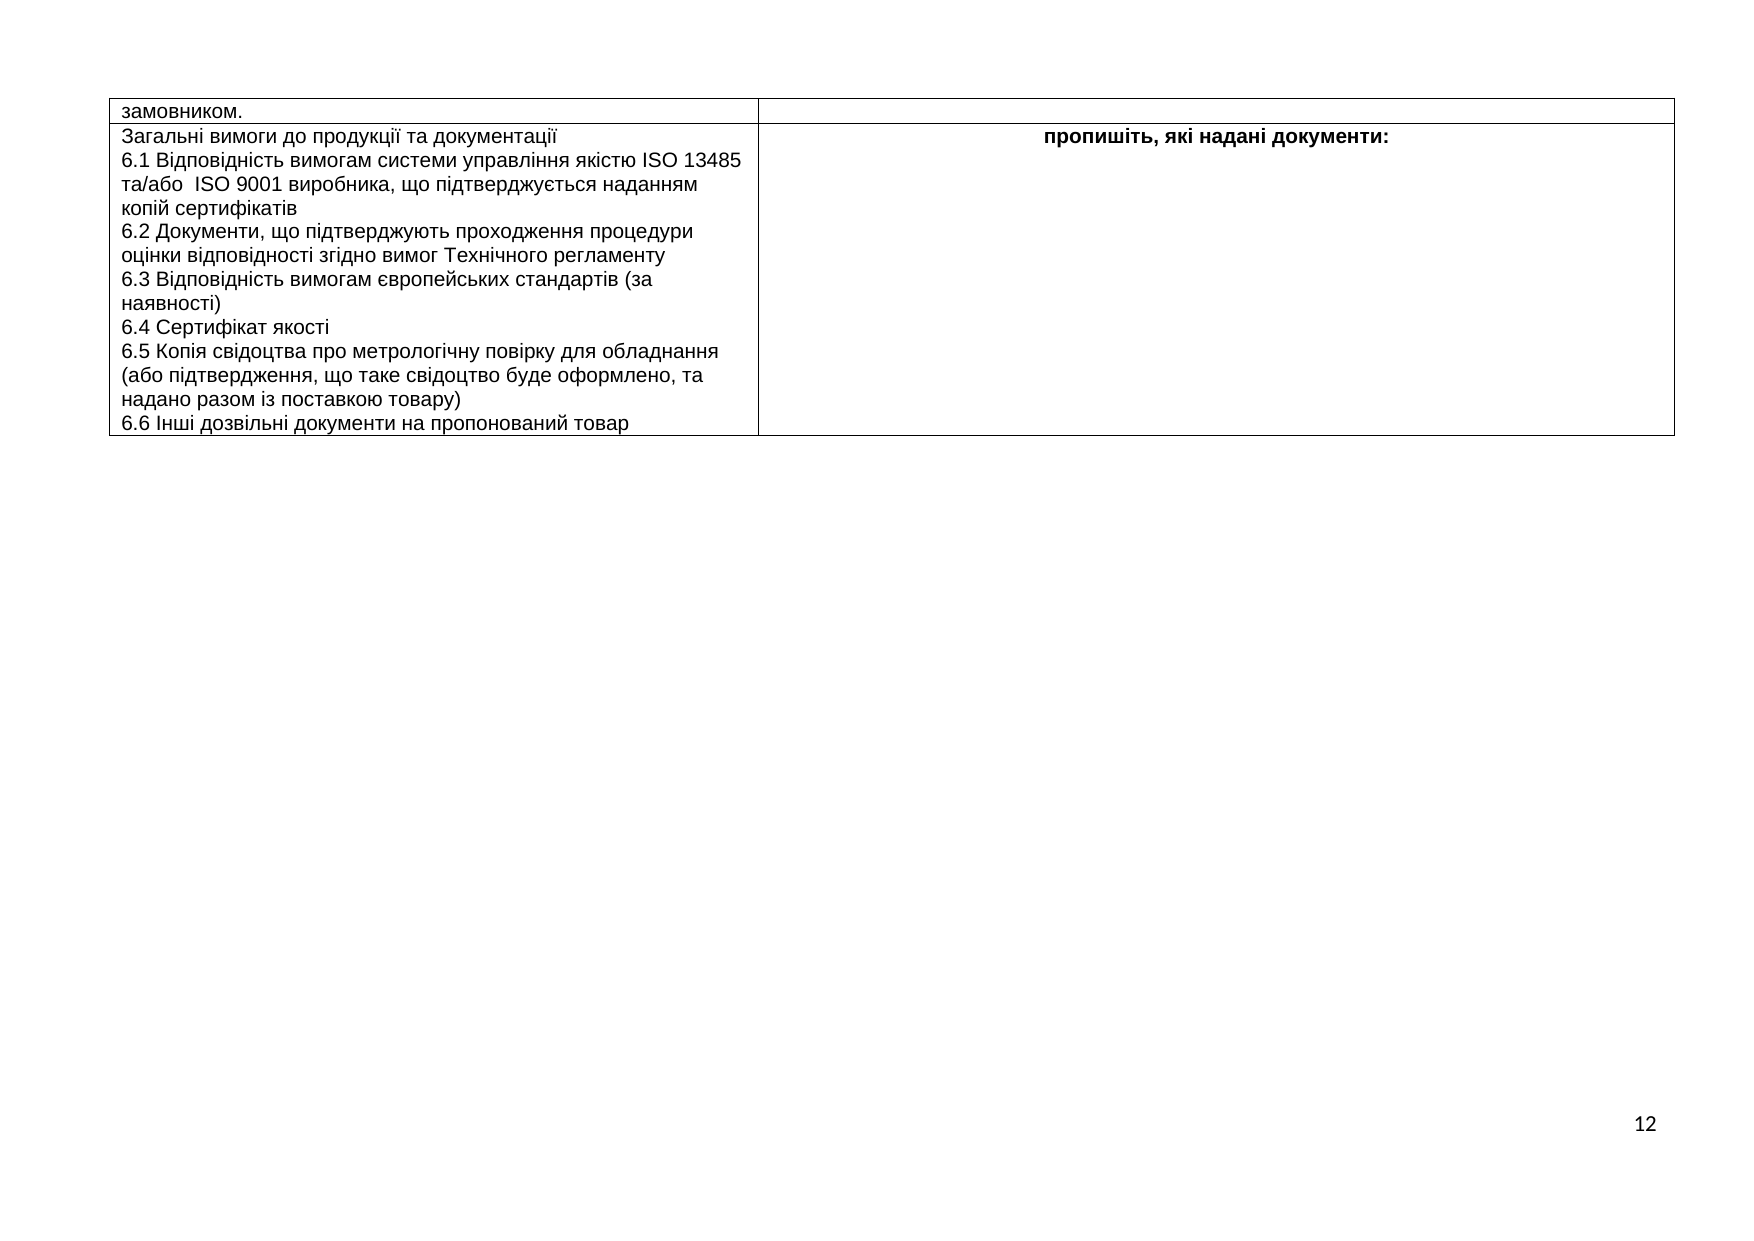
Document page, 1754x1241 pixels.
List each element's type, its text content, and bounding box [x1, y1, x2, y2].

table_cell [110, 99, 758, 122]
table_cell Загальні вимоги до продукції та документації 6.1 Відповідність вимогам системи управління якістю ISO 13485 та/або ISO 9001 виробника, що підтверджується наданням копій сертифікатів 6.2 Документи, що підтверджують проходження процедури оцінки відповідності згідно вимог Технічного регламенту 6.3 Відповідність вимогам європейських стандартів (за наявності) 6.4 Сертифікат якості 6.5 Копія свідоцтва про метрологічну повірку для обладнання (або підтвердження, що таке свідоцтво буде оформлено, та надано разом із поставкою товару) 6.6 Інші дозвільні документи на пропонований товар [110, 124, 758, 435]
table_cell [759, 99, 1674, 122]
table_cell пропишіть, які надані документи: [759, 124, 1674, 435]
